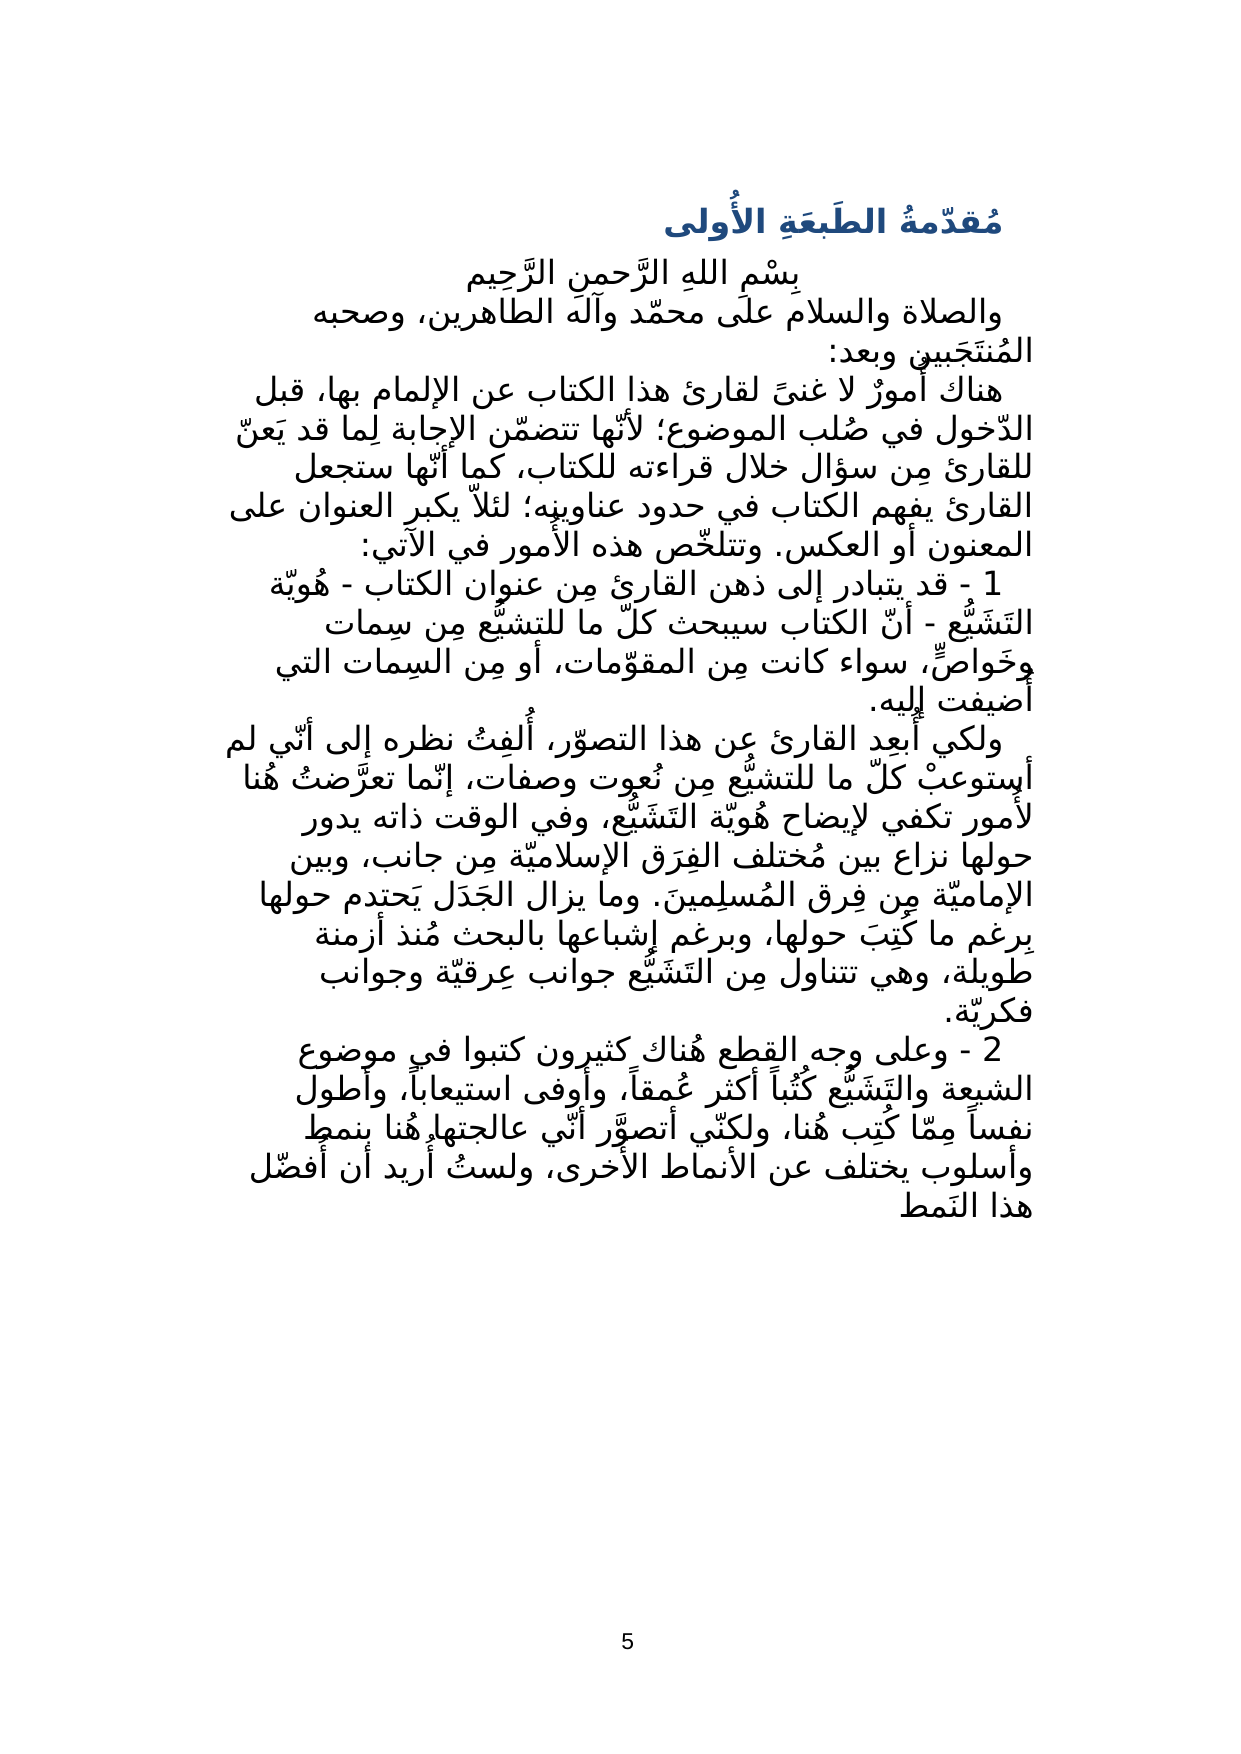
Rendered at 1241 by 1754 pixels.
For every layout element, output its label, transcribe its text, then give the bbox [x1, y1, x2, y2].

text ولكي أُبعِد القارئ عن هذا التصوّر، أُلفِتُ نظره إلى أنّي لم أستوعبْ كلّ ما للتشيُّع مِن نُعوت وصفات، إنّما تعرَّضتُ هُنا لأُمور تكفي لإيضاح هُويّة التَشَيُّع، وفي الوقت ذاته يدور حولها نزاع بين مُختلف الفِرَق الإسلاميّة مِن جانب، وبين الإماميّة مِن فِرق المُسلِمينَ. وما يزال الجَدَل يَحتدم حولها بِرغم ما كُتِبَ حولها، وبرغم إشباعها بالبحث مُنذ أزمنة طويلة، وهي تتناول مِن التَشَيُّع جوانب عِرقيّة وجوانب فكريّة. [222, 720, 1033, 1031]
subtitle مُقدّمةُ الطَبعَةِ الأُولى ‌ [222, 202, 1033, 241]
text بِسْمِ اللهِ الرَّحمنِ الرَّحِيم [222, 253, 1033, 292]
text 2 - وعلى وجه القطع هُناك كثيرون كتبوا في موضوع الشيعة والتَشَيُّع كُتُباً أكثر عُمقاً، وأوفى استيعاباً، وأطول نفساً مِمّا كُتِب هُنا، ولكنّي أتصوَّر أنّي عالجتها هُنا بنمط وأسلوب يختلف عن الأنماط الأُخرى، ولستُ أُريد أن أُفضّل هذا النَمط [222, 1031, 1033, 1225]
text هناك أُمورٌ لا غنىً لقارئ هذا الكتاب عن الإلمام بها، قبل الدّخول في صُلب الموضوع؛ لأنّها تتضمّن الإجابة لِما قد يَعنّ للقارئ مِن سؤال خلال قراءته للكتاب، كما أنّها ستجعل القارئ يفهم الكتاب في حدود عناوينه؛ لئلاّ يكبر العنوان على المعنون أو العكس. وتتلخّص هذه الأُمور في الآتي: [222, 370, 1033, 564]
text 1 - قد يتبادر إلى ذهن القارئ مِن عنوان الكتاب - هُويّة التَشَيُّع - أنّ الكتاب سيبحث كلّ ما للتشيُّع مِن سِمات وخَواصٍّ، سواء كانت مِن المقوّمات، أو مِن السِمات التي أُضيفت إليه. [222, 564, 1033, 720]
text والصلاة والسلام على محمّد وآله الطاهرين، وصحبه المُنتَجَبين وبعد: [222, 292, 1033, 370]
